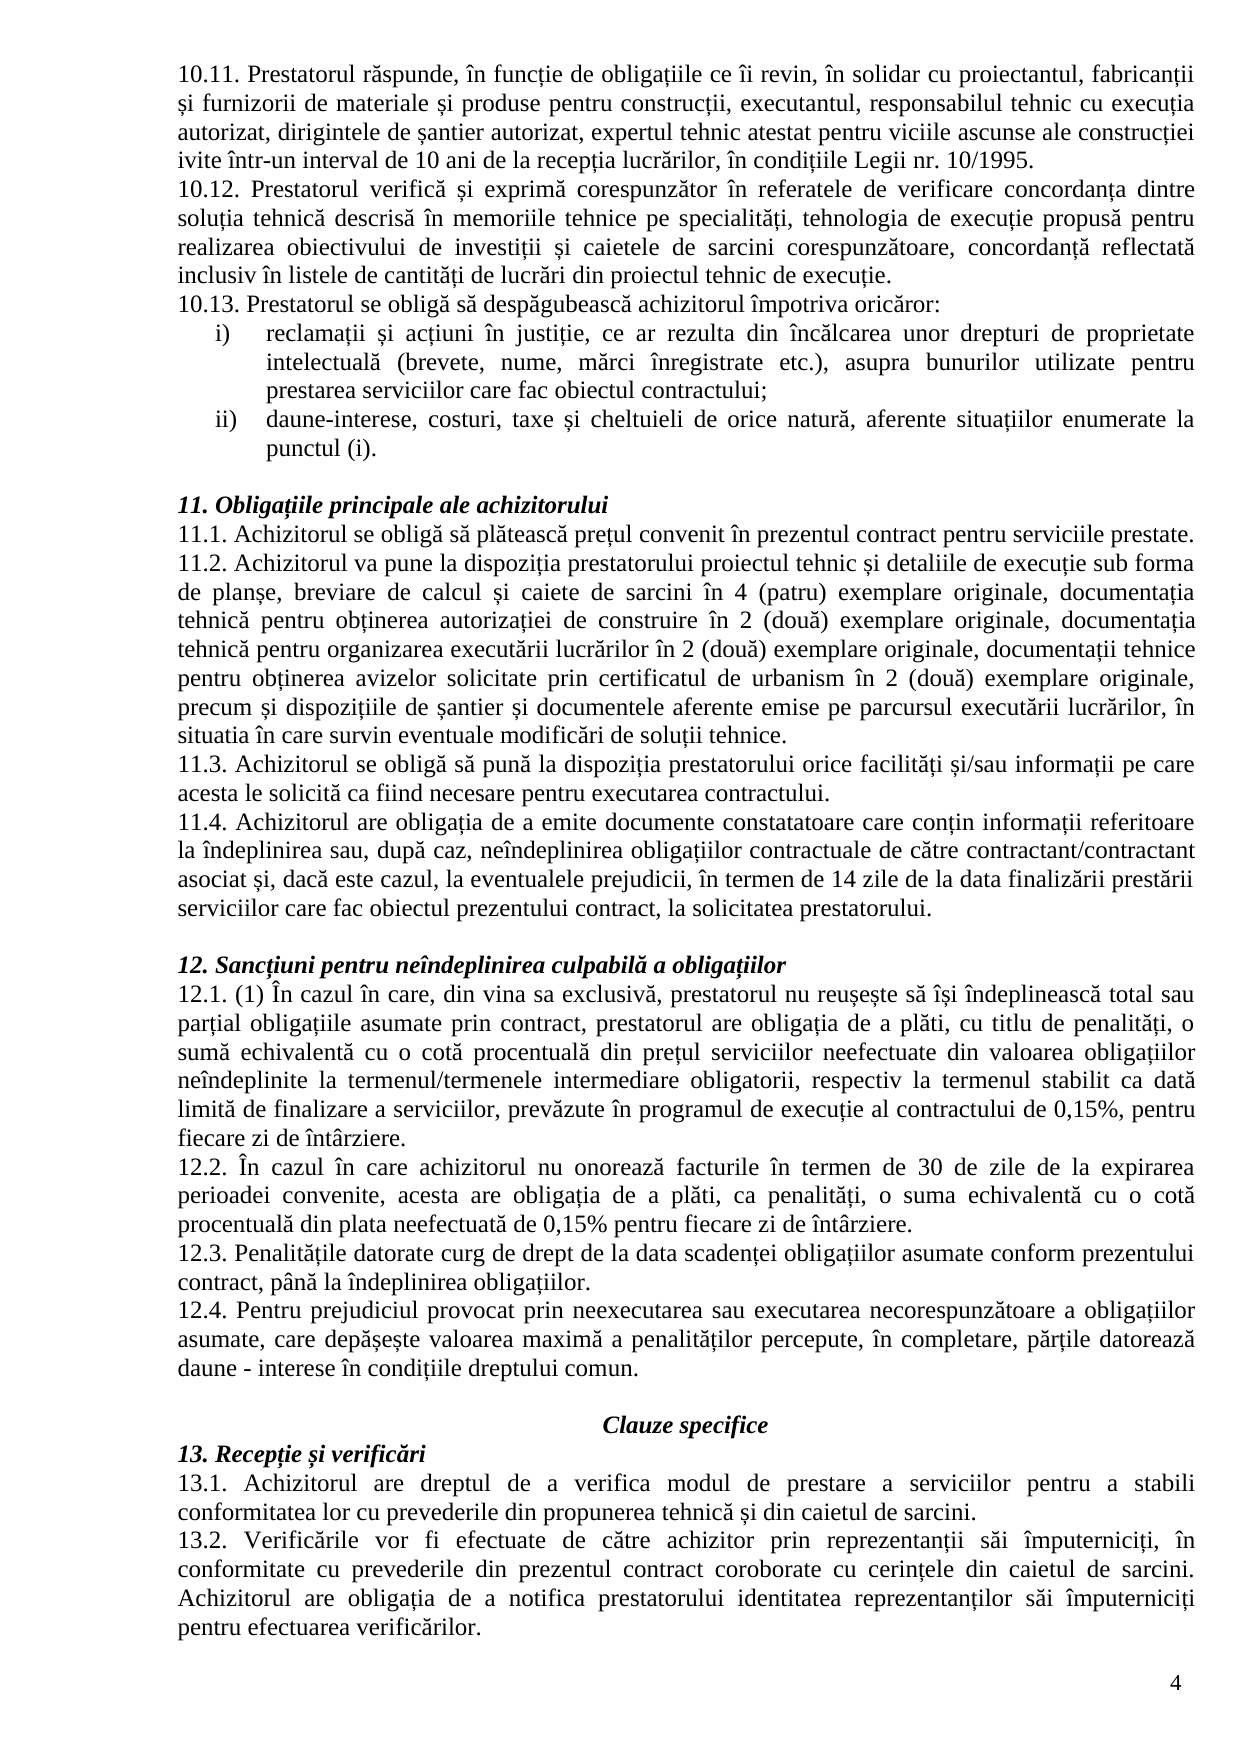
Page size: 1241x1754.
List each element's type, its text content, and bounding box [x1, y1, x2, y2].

text 13.1. Achizitorul are dreptul de a verifica modul de prestare a serviciilor pentru a stabili conformitatea lor cu prevederile din propunerea tehnică și din caietul de sarcini. [177, 1468, 1196, 1525]
list daune-interese, costuri, taxe și cheltuieli de orice natură, aferente situațiilor enumerate la punctul (i). [215, 404, 1196, 462]
list reclamații și acțiuni în justiție, ce ar rezulta din încălcarea unor drepturi de proprietate intelectuală (brevete, nume, mărci înregistrate etc.), asupra bunurilor utilizate pentru prestarea serviciilor care fac obiectul contractului; [215, 318, 1196, 404]
text 10.12. Prestatorul verifică și exprimă corespunzător în referatele de verificare concordanța dintre soluția tehnică descrisă în memoriile tehnice pe specialități, tehnologia de execuție propusă pentru realizarea obiectivului de investiții și caietele de sarcini corespunzătoare, concordanță reflectată inclusiv în listele de cantități de lucrări din proiectul tehnic de execuție. [177, 174, 1196, 289]
text 10.11. Prestatorul răspunde, în funcție de obligațiile ce îi revin, în solidar cu proiectantul, fabricanții și furnizorii de materiale și produse pentru construcții, executantul, responsabilul tehnic cu execuția autorizat, dirigintele de șantier autorizat, expertul tehnic atestat pentru viciile ascunse ale construcției ivite într-un interval de 10 ani de la recepția lucrărilor, în condițiile Legii nr. 10/1995. [177, 59, 1196, 174]
text 12.4. Pentru prejudiciul provocat prin neexecutarea sau executarea necorespunzătoare a obligațiilor asumate, care depășește valoarea maximă a penalităților percepute, în completare, părțile datorează daune - interese în condițiile dreptului comun. [177, 1295, 1196, 1382]
text 13. Recepție și verificări [177, 1439, 1196, 1468]
text Clauze specifice [177, 1410, 1196, 1439]
text 11.2. Achizitorul va pune la dispoziția prestatorului proiectul tehnic și detaliile de execuție sub forma de planșe, breviare de calcul și caiete de sarcini în 4 (patru) exemplare originale, documentația tehnică pentru obținerea autorizației de construire în 2 (două) exemplare originale, documentația tehnică pentru organizarea executării lucrărilor în 2 (două) exemplare originale, documentații tehnice pentru obținerea avizelor solicitate prin certificatul de urbanism în 2 (două) exemplare originale, precum și dispozițiile de șantier și documentele aferente emise pe parcursul executării lucrărilor, în situatia în care survin eventuale modificări de soluții tehnice. [177, 548, 1196, 749]
text 11. Obligațiile principale ale achizitorului [177, 490, 1196, 519]
text 12.1. (1) În cazul în care, din vina sa exclusivă, prestatorul nu reușește să își îndeplinească total sau parțial obligațiile asumate prin contract, prestatorul are obligația de a plăti, cu titlu de penalități, o sumă echivalentă cu o cotă procentuală din prețul serviciilor neefectuate din valoarea obligațiilor neîndeplinite la termenul/termenele intermediare obligatorii, respectiv la termenul stabilit ca dată limită de finalizare a serviciilor, prevăzute în programul de execuție al contractului de 0,15%, pentru fiecare zi de întârziere. [177, 979, 1196, 1152]
text 11.3. Achizitorul se obligă să pună la dispoziția prestatorului orice facilități și/sau informații pe care acesta le solicită ca fiind necesare pentru executarea contractului. [177, 749, 1196, 807]
text 12. Sancțiuni pentru neîndeplinirea culpabilă a obligațiilor [177, 950, 1196, 979]
text 10.13. Prestatorul se obligă să despăgubească achizitorul împotriva oricăror: [177, 289, 1196, 318]
text 12.2. În cazul în care achizitorul nu onorează facturile în termen de 30 de zile de la expirarea perioadei convenite, acesta are obligația de a plăti, ca penalități, o suma echivalentă cu o cotă procentuală din plata neefectuată de 0,15% pentru fiecare zi de întârziere. [177, 1152, 1196, 1238]
text 13.2. Verificările vor fi efectuate de către achizitor prin reprezentanții săi împuterniciți, în conformitate cu prevederile din prezentul contract coroborate cu cerințele din caietul de sarcini. Achizitorul are obligația de a notifica prestatorului identitatea reprezentanților săi împuterniciți pentru efectuarea verificărilor. [177, 1525, 1196, 1640]
text 12.3. Penalitățile datorate curg de drept de la data scadenței obligațiilor asumate conform prezentului contract, până la îndeplinirea obligațiilor. [177, 1238, 1196, 1295]
text 11.1. Achizitorul se obligă să plătească prețul convenit în prezentul contract pentru serviciile prestate. [177, 519, 1196, 548]
text 11.4. Achizitorul are obligația de a emite documente constatatoare care conțin informații referitoare la îndeplinirea sau, după caz, neîndeplinirea obligațiilor contractuale de către contractant/contractant asociat și, dacă este cazul, la eventualele prejudicii, în termen de 14 zile de la data finalizării prestării serviciilor care fac obiectul prezentului contract, la solicitatea prestatorului. [177, 807, 1196, 922]
